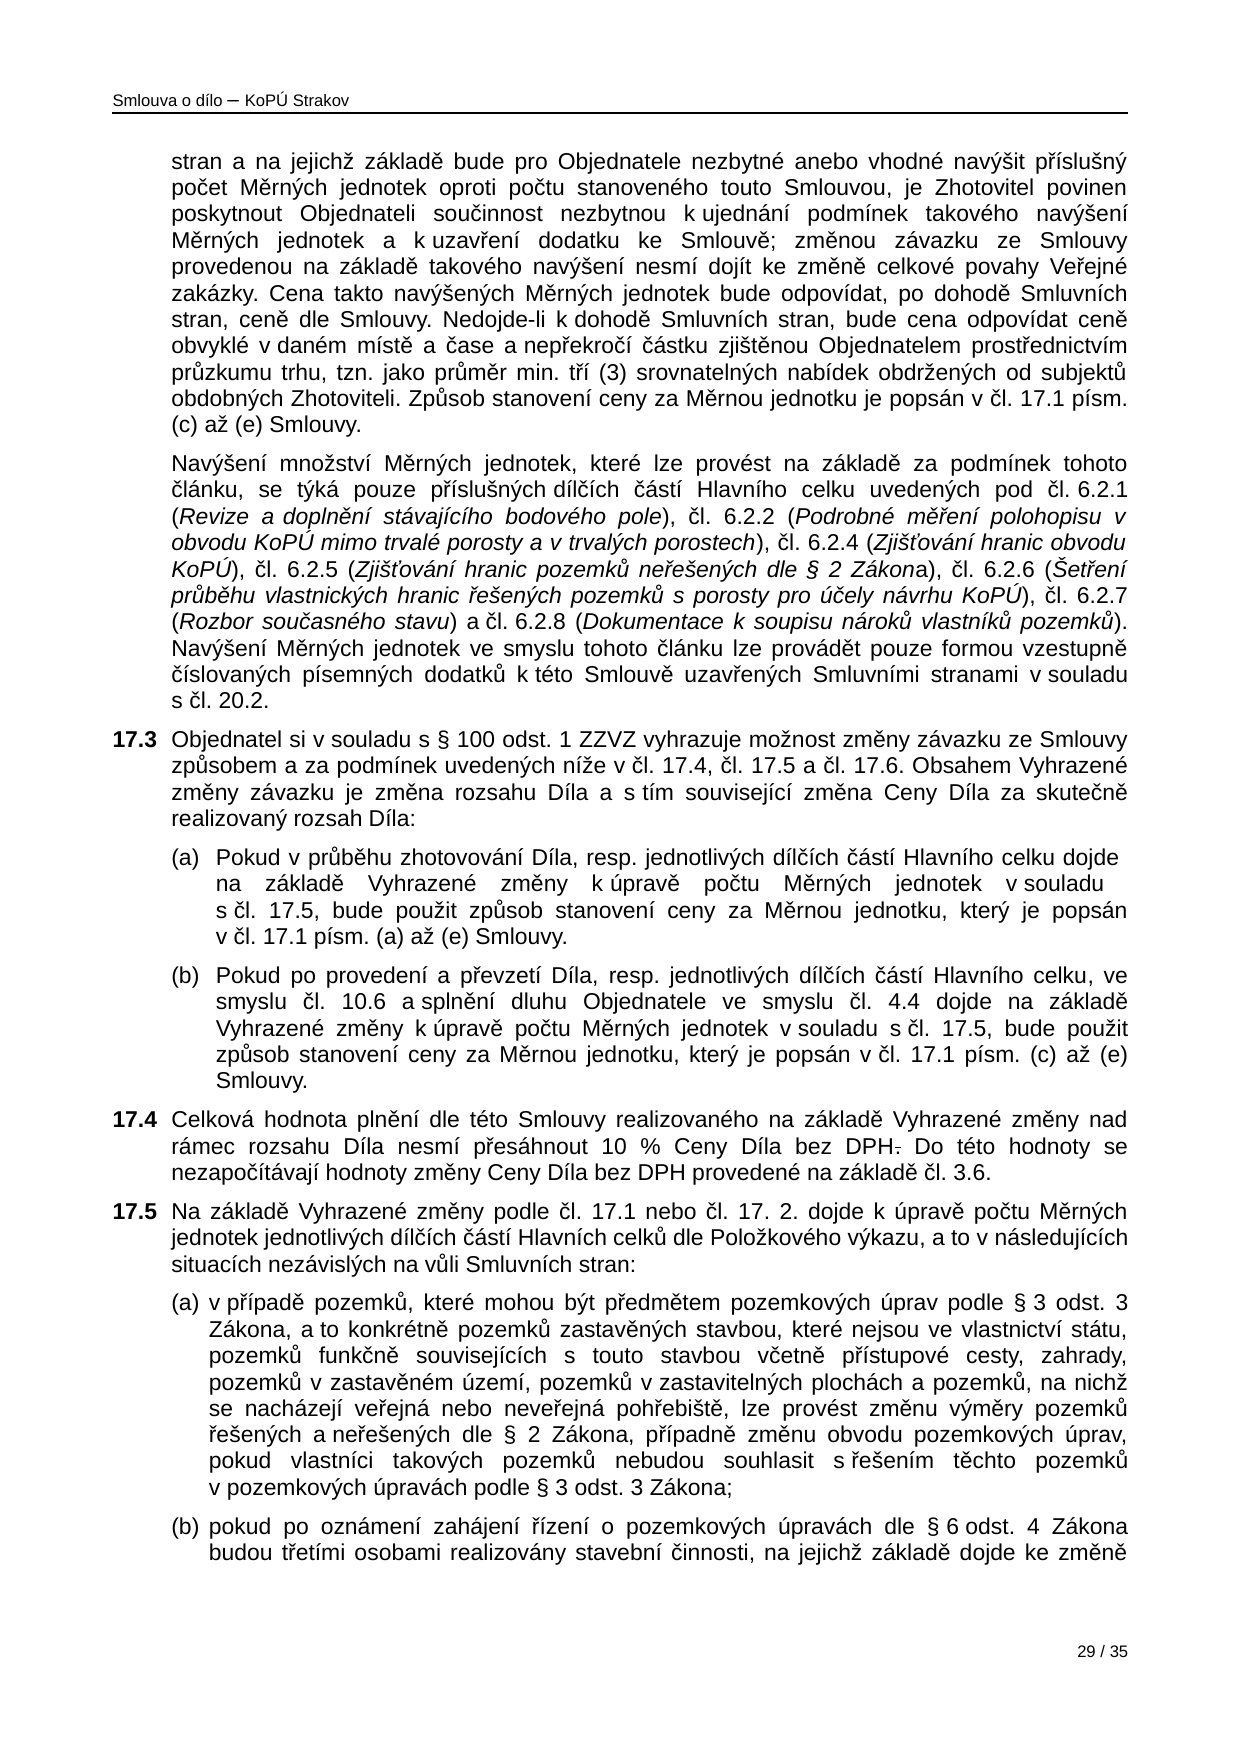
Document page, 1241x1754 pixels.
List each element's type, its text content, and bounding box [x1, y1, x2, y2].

list Pokud v průběhu zhotovování Díla, resp. jednotlivých dílčích částí Hlavního celku dojde na základě Vyhrazené změny k úpravě počtu Měrných jednotek v souladu s čl. 17.5, bude použit způsob stanovení ceny za Měrnou jednotku, který je popsán v čl. 17.1 písm. (a) až (e) Smlouvy. [171, 844, 1128, 949]
text Celková hodnota plnění dle této Smlouvy realizovaného na základě Vyhrazené změny nad rámec rozsahu Díla nesmí přesáhnout 10 % Ceny Díla bez DPH. Do této hodnoty se nezapočítávají hodnoty změny Ceny Díla bez DPH provedené na základě čl. 3.6. [112, 1106, 1128, 1185]
text Na základě Vyhrazené změny podle čl. 17.1 nebo čl. 17. 2. dojde k úpravě počtu Měrných jednotek jednotlivých dílčích částí Hlavních celků dle Položkového výkazu, a to v následujících situacích nezávislých na vůli Smluvních stran: [112, 1198, 1128, 1277]
list Navýšení množství Měrných jednotek, které lze provést na základě za podmínek tohoto článku, se týká pouze příslušných dílčích částí Hlavního celku uvedených pod čl. 6.2.1 (Revize a doplnění stávajícího bodového pole), čl. 6.2.2 (Podrobné měření polohopisu v obvodu KoPÚ mimo trvalé porosty a v trvalých porostech), čl. 6.2.4 (Zjišťování hranic obvodu KoPÚ), čl. 6.2.5 (Zjišťování hranic pozemků neřešených dle § 2 Zákona), čl. 6.2.6 (Šetření průběhu vlastnických hranic řešených pozemků s porosty pro účely návrhu KoPÚ), čl. 6.2.7 (Rozbor současného stavu) a čl. 6.2.8 (Dokumentace k soupisu nároků vlastníků pozemků). Navýšení Měrných jednotek ve smyslu tohoto článku lze provádět pouze formou vzestupně číslovaných písemných dodatků k této Smlouvě uzavřených Smluvními stranami v souladu s čl. 20.2. [171, 450, 1128, 714]
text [112, 148, 1128, 438]
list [171, 1513, 1128, 1565]
list v případě pozemků, které mohou být předmětem pozemkových úprav podle § 3 odst. 3 Zákona, a to konkrétně pozemků zastavěných stavbou, které nejsou ve vlastnictví státu, pozemků funkčně souvisejících s touto stavbou včetně přístupové cesty, zahrady, pozemků v zastavěném území, pozemků v zastavitelných plochách a pozemků, na nichž se nacházejí veřejná nebo neveřejná pohřebiště, lze provést změnu výměry pozemků řešených a neřešených dle § 2 Zákona, případně změnu obvodu pozemkových úprav, pokud vlastníci takových pozemků nebudou souhlasit s řešením těchto pozemků v pozemkových úpravách podle § 3 odst. 3 Zákona; [171, 1289, 1128, 1500]
text Objednatel si v souladu s § 100 odst. 1 ZZVZ vyhrazuje možnost změny závazku ze Smlouvy způsobem a za podmínek uvedených níže v čl. 17.4, čl. 17.5 a čl. 17.6. Obsahem Vyhrazené změny závazku je změna rozsahu Díla a s tím související změna Ceny Díla za skutečně realizovaný rozsah Díla: [112, 726, 1128, 832]
list Pokud po provedení a převzetí Díla, resp. jednotlivých dílčích částí Hlavního celku, ve smyslu čl. 10.6 a splnění dluhu Objednatele ve smyslu čl. 4.4 dojde na základě Vyhrazené změny k úpravě počtu Měrných jednotek v souladu s čl. 17.5, bude použit způsob stanovení ceny za Měrnou jednotku, který je popsán v čl. 17.1 písm. (c) až (e) Smlouvy. [171, 962, 1128, 1094]
